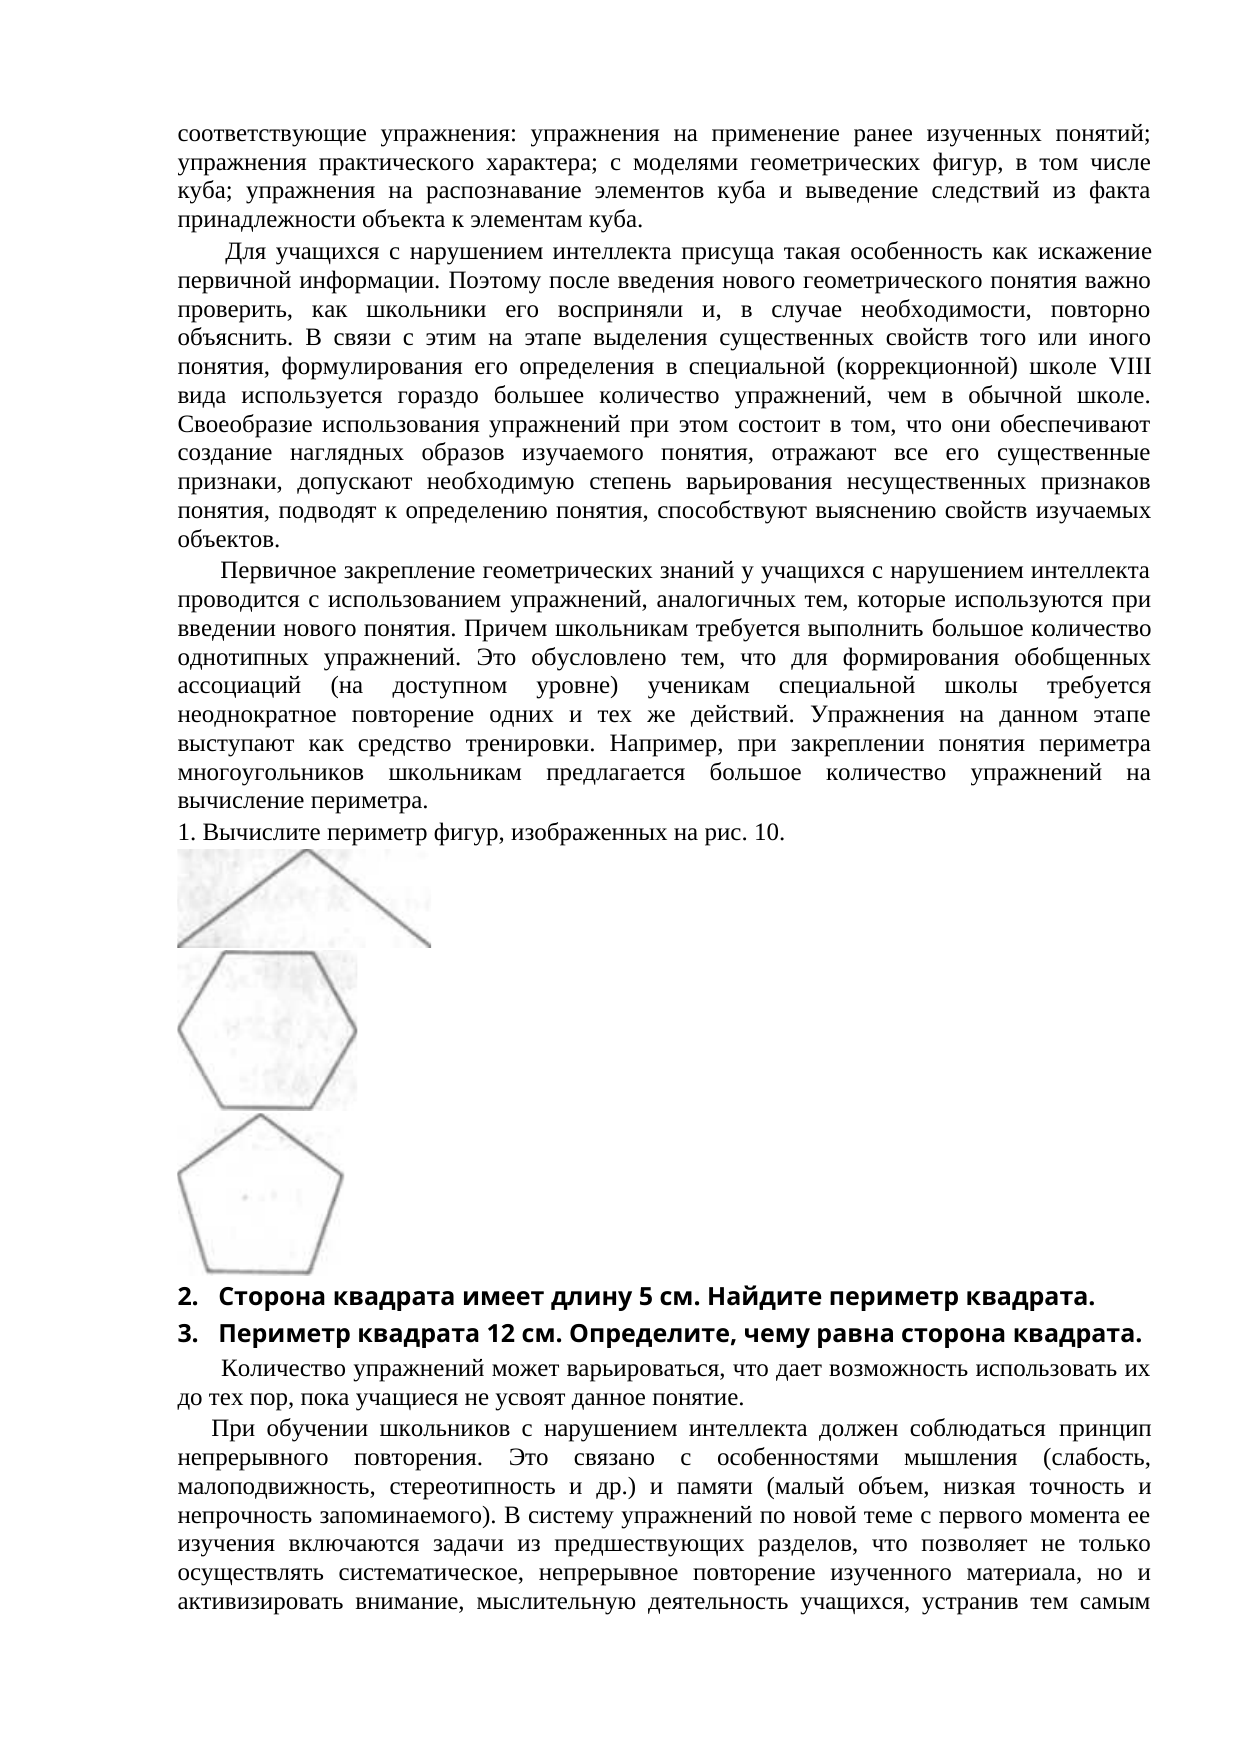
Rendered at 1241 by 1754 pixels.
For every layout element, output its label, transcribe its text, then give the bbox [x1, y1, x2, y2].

text 1. Вычислите периметр фигур, изображенных на рис. 10. [177, 817, 1152, 846]
picture [177, 1113, 345, 1276]
picture [177, 849, 432, 948]
text Первичное закрепление геометрических знаний у учащихся с нарушением интеллекта проводится с использованием упражнений, аналогичных тем, которые используются при введении нового понятия. Причем школьникам требуется выполнить большое количество однотипных упражнений. Это обусловлено тем, что для формирования обобщенных ассоциаций (на доступном уровне) ученикам специальной школы требуется неоднократное повторение одних и тех же действий. Упражнения на данном этапе выступают как средство тренировки. Например, при закреплении понятия периметра многоугольников школьникам предлагается большое количество упражнений на вычисление периметра. [177, 556, 1152, 814]
text Для учащихся с нарушением интеллекта присуща такая особенность как искажение первичной информации. Поэтому после введения нового геометрического понятия важно проверить, как школьники его восприняли и, в случае необходимости, повторно объяснить. В связи с этим на этапе выделения существенных свойств того или иного понятия, формулирования его определения в специальной (коррекционной) школе VIII вида используется гораздо большее количество упражнений, чем в обычной школе. Своеобразие использования упражнений при этом состоит в том, что они обеспечивают создание наглядных образов изучаемого понятия, отражают все его существенные признаки, допускают необходимую степень варьирования несущественных признаков понятия, подводят к определению понятия, способствуют выяснению свойств изучаемых объектов. [177, 236, 1152, 552]
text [177, 1413, 1152, 1615]
text Количество упражнений может варьироваться, что дает возможность использовать их до тех пор, пока учащиеся не усвоят данное понятие. [177, 1353, 1152, 1410]
text 3. Периметр квадрата 12 см. Определите, чему равна сторона квадрата. [177, 1316, 1152, 1350]
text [177, 118, 1152, 233]
text 2. Сторона квадрата имеет длину 5 см. Найдите периметр квадрата. [177, 1278, 1152, 1313]
picture [177, 950, 358, 1111]
